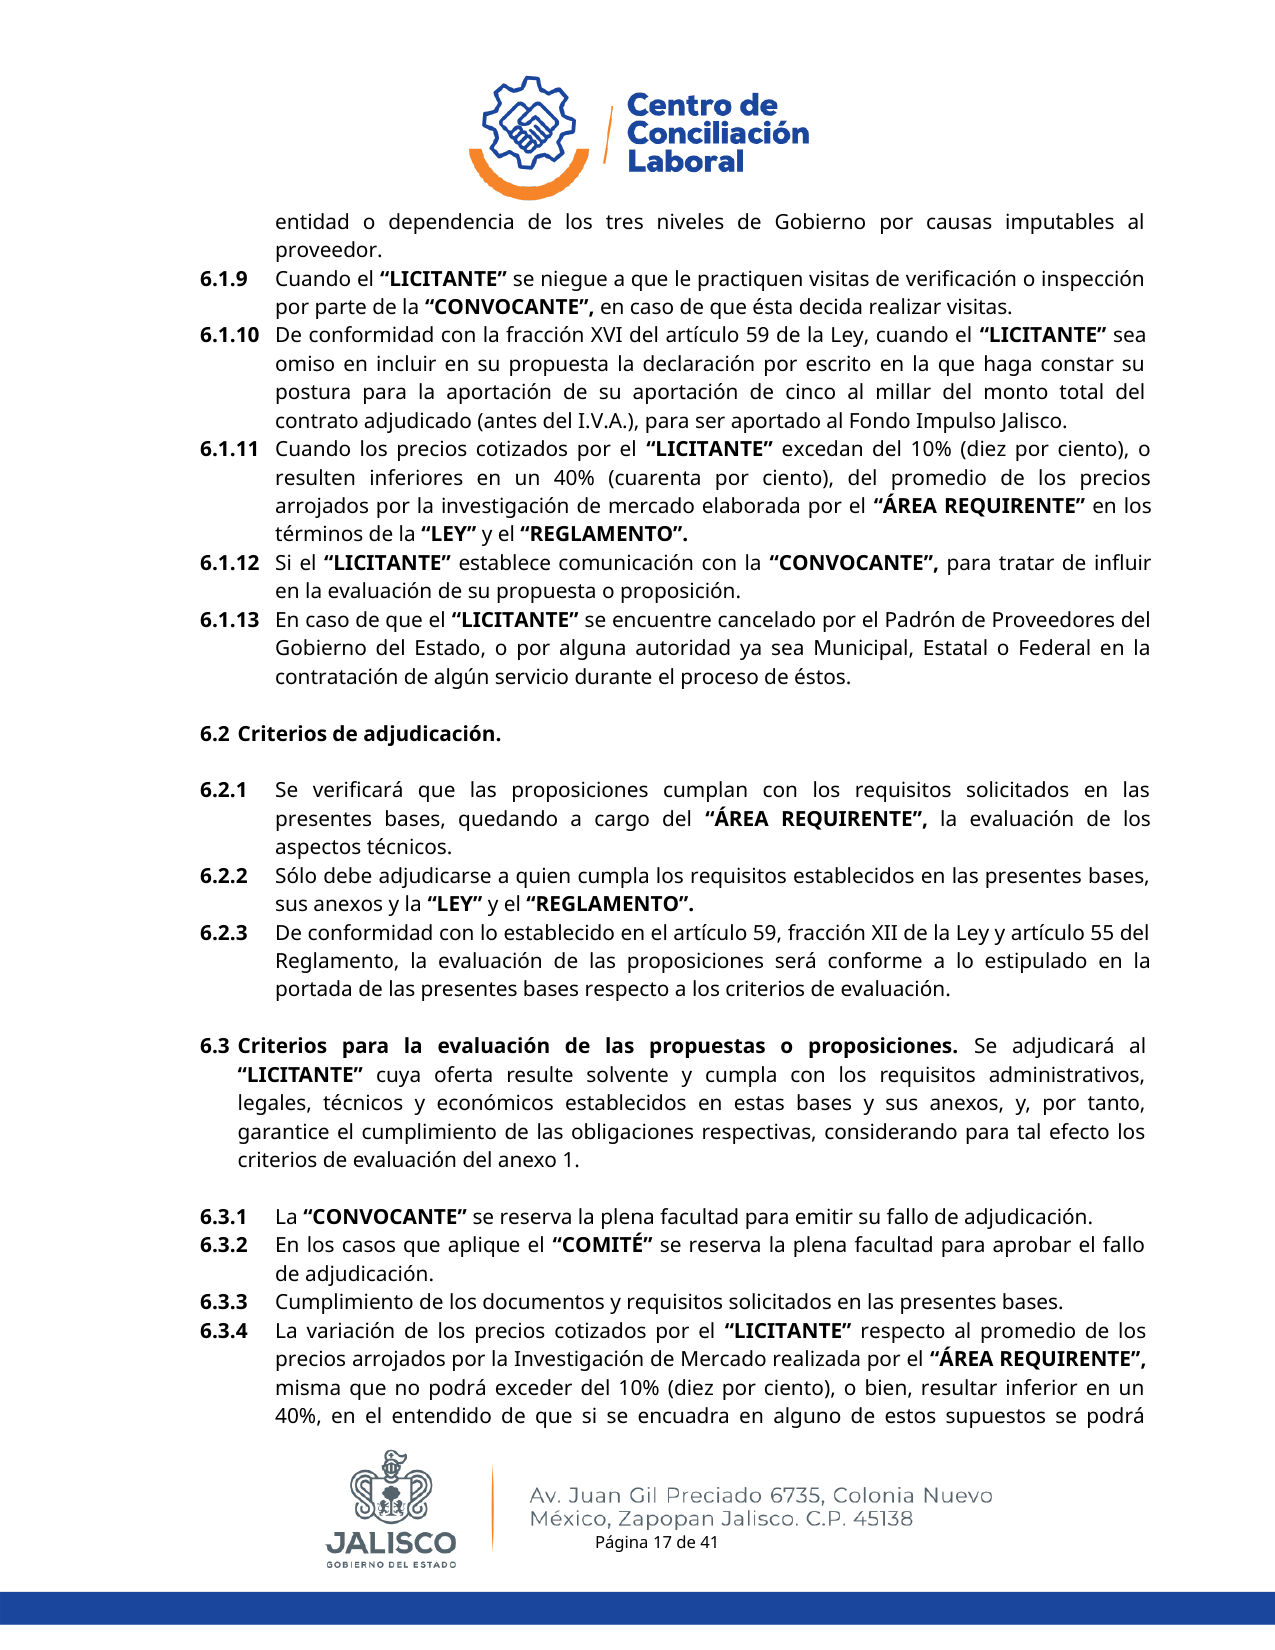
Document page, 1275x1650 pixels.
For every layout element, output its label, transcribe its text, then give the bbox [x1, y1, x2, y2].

list En los casos que aplique el “COMITÉ” se reserva la plena facultad para aprobar el fallo de adjudicación. [200, 1231, 1146, 1287]
list Cumplimiento de los documentos y requisitos solicitados en las presentes bases. [200, 1287, 1146, 1316]
list Cuando los precios cotizados por el “LICITANTE” excedan del 10% (diez por ciento), o resulten inferiores en un 40% (cuarenta por ciento), del promedio de los precios arrojados por la investigación de mercado elaborada por el “ÁREA REQUIRENTE” en los términos de la “LEY” y el “REGLAMENTO”. [200, 434, 1152, 548]
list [200, 1316, 1146, 1429]
picture [0, 3, 1275, 1650]
subtitle Criterios de adjudicación. [200, 719, 1146, 747]
list De conformidad con lo establecido en el artículo 59, fracción XII de la Ley y artículo 55 del Reglamento, la evaluación de las proposiciones será conforme a lo estipulado en la portada de las presentes bases respecto a los criterios de evaluación. [200, 918, 1152, 1003]
list La “CONVOCANTE” se reserva la plena facultad para emitir su fallo de adjudicación. [200, 1202, 1146, 1231]
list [200, 207, 1146, 264]
subtitle Criterios para la evaluación de las propuestas o proposiciones. Se adjudicará al “LICITANTE” cuya oferta resulte solvente y cumpla con los requisitos administrativos, legales, técnicos y económicos establecidos en estas bases y sus anexos, y, por tanto, garantice el cumplimiento de las obligaciones respectivas, considerando para tal efecto los criterios de evaluación del anexo 1. [200, 1031, 1146, 1174]
list Sólo debe adjudicarse a quien cumpla los requisitos establecidos en las presentes bases, sus anexos y la “LEY” y el “REGLAMENTO”. [200, 861, 1152, 918]
list Cuando el “LICITANTE” se niegue a que le practiquen visitas de verificación o inspección por parte de la “CONVOCANTE”, en caso de que ésta decida realizar visitas. [200, 264, 1146, 321]
list De conformidad con la fracción XVI del artículo 59 de la Ley, cuando el “LICITANTE” sea omiso en incluir en su propuesta la declaración por escrito en la que haga constar su postura para la aportación de su aportación de cinco al millar del monto total del contrato adjudicado (antes del I.V.A.), para ser aportado al Fondo Impulso Jalisco. [200, 321, 1146, 434]
list Se verificará que las proposiciones cumplan con los requisitos solicitados en las presentes bases, quedando a cargo del “ÁREA REQUIRENTE”, la evaluación de los aspectos técnicos. [200, 776, 1152, 861]
list En caso de que el “LICITANTE” se encuentre cancelado por el Padrón de Proveedores del Gobierno del Estado, o por alguna autoridad ya sea Municipal, Estatal o Federal en la contratación de algún servicio durante el proceso de éstos. [200, 605, 1152, 690]
list Si el “LICITANTE” establece comunicación con la “CONVOCANTE”, para tratar de influir en la evaluación de su propuesta o proposición. [200, 548, 1152, 605]
